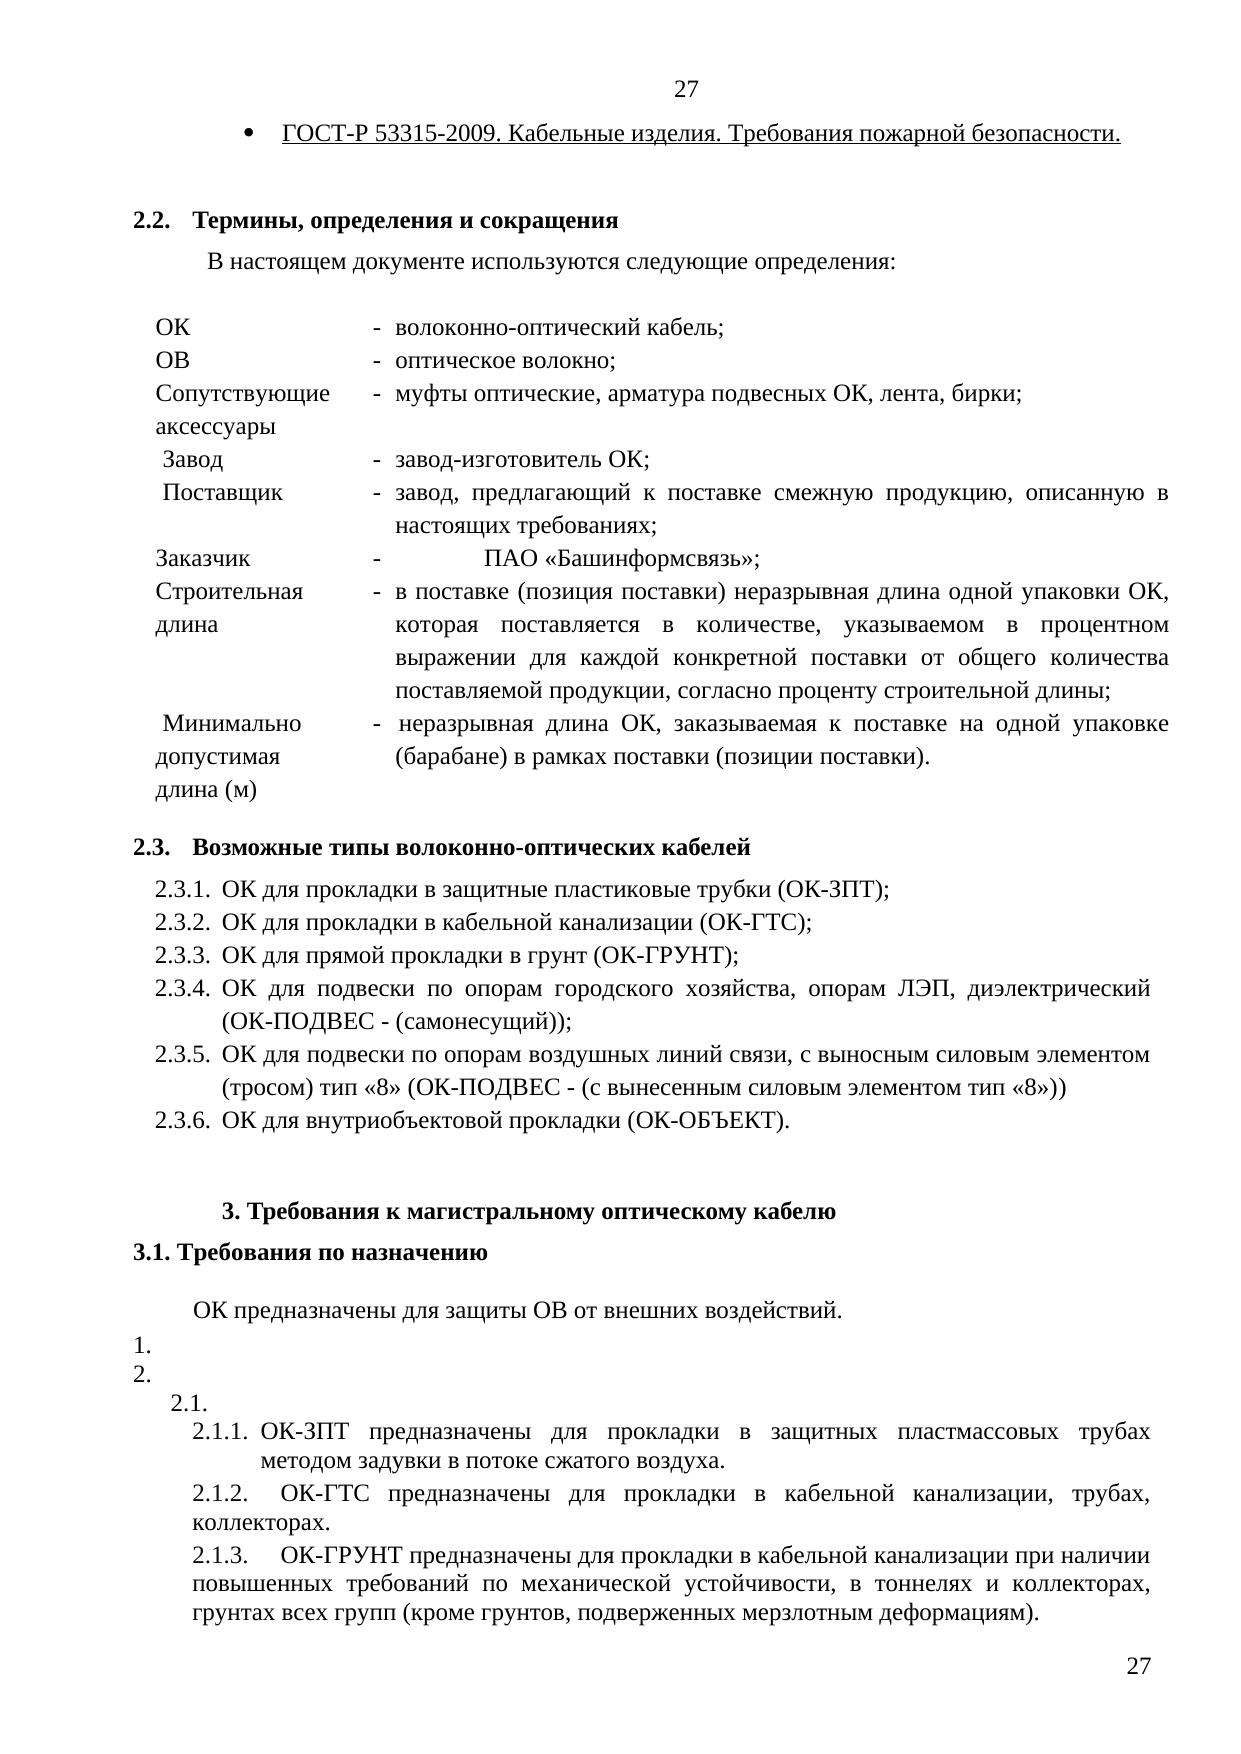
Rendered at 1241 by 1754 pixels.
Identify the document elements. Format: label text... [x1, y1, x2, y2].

list ОК для подвески по опорам городского хозяйства, опорам ЛЭП, диэлектрический (ОК-ПОДВЕС - (самонесущий)); [154, 973, 1152, 1034]
table_cell ОВ [144, 345, 354, 378]
list ГОСТ-Р 53315-2009. Кабельные изделия. Требования пожарной безопасности. [244, 118, 1152, 147]
table_cell - [355, 345, 384, 378]
list ОК-ГРУНТ предназначены для прокладки в кабельной канализации при наличии повышенных требований по механической устойчивости, в тоннелях и коллекторах, грунтах всех групп (кроме грунтов, подверженных мерзлотным деформациям). [192, 1540, 1152, 1626]
table_header - [355, 312, 384, 345]
table_cell завод, предлагающий к поставке смежную продукцию, описанную в настоящих требованиях; [384, 477, 1181, 543]
text В настоящем документе используются следующие определения: [133, 246, 1152, 275]
list ОК для подвески по опорам воздушных линий связи, с выносным силовым элементом (тросом) тип «8» (ОК-ПОДВЕС - (с вынесенным силовым элементом тип «8»)) [154, 1039, 1152, 1101]
table_cell неразрывная длина ОК, заказываемая к поставке на одной упаковке (барабане) в рамках поставки (позиции поставки). [384, 709, 1181, 807]
list ОК-ЗПТ предназначены для прокладки в защитных пластмассовых трубах методом задувки в потоке сжатого воздуха. [192, 1416, 1152, 1474]
table_cell Строительная длина [144, 576, 354, 708]
table_header ОК [144, 312, 354, 345]
table_cell Заказчик [144, 543, 354, 576]
table_cell Завод [144, 444, 354, 477]
table_cell - [355, 444, 384, 477]
list ОК предназначены для защиты ОВ от внешних воздействий. [133, 1295, 1152, 1324]
table_cell оптическое волокно; [384, 345, 1181, 378]
table_cell Минимально допустимая длина (м) [144, 709, 354, 807]
table_cell муфты оптические, арматура подвесных ОК, лента, бирки; [384, 378, 1181, 444]
list ОК для прокладки в кабельной канализации (ОК-ГТС); [154, 907, 1152, 936]
text 3.1. Требования по назначению [133, 1237, 1152, 1266]
table_cell завод-изготовитель ОК; [384, 444, 1181, 477]
table_cell - [355, 477, 384, 543]
list ОК для прямой прокладки в грунт (ОК-ГРУНТ); [154, 940, 1152, 968]
table_cell - [355, 576, 384, 708]
table_cell Поставщик [144, 477, 354, 543]
table_cell - [355, 543, 384, 576]
list ОК для внутриобъектовой прокладки (ОК-ОБЪЕКТ). [154, 1105, 1152, 1134]
list Возможные типы волоконно-оптических кабелей [133, 832, 1152, 861]
table_header волоконно-оптический кабель; [384, 312, 1181, 345]
table_cell - [355, 709, 384, 807]
table_cell - [355, 378, 384, 444]
table_cell ПАО «Башинформсвязь»; [384, 543, 1181, 576]
list ОК-ГТС предназначены для прокладки в кабельной канализации, трубах, коллекторах. [192, 1478, 1152, 1536]
table_cell Сопутствующие аксессуары [144, 378, 354, 444]
list ОК для прокладки в защитные пластиковые трубки (ОК-ЗПТ); [154, 874, 1152, 902]
list Термины, определения и сокращения [133, 205, 1152, 234]
table_cell в поставке (позиция поставки) неразрывная длина одной упаковки ОК, которая поставляется в количестве, указываемом в процентном выражении для каждой конкретной поставки от общего количества поставляемой продукции, согласно проценту строительной длины; [384, 576, 1181, 708]
text 3. Требования к магистральному оптическому кабелю [133, 1196, 1152, 1225]
